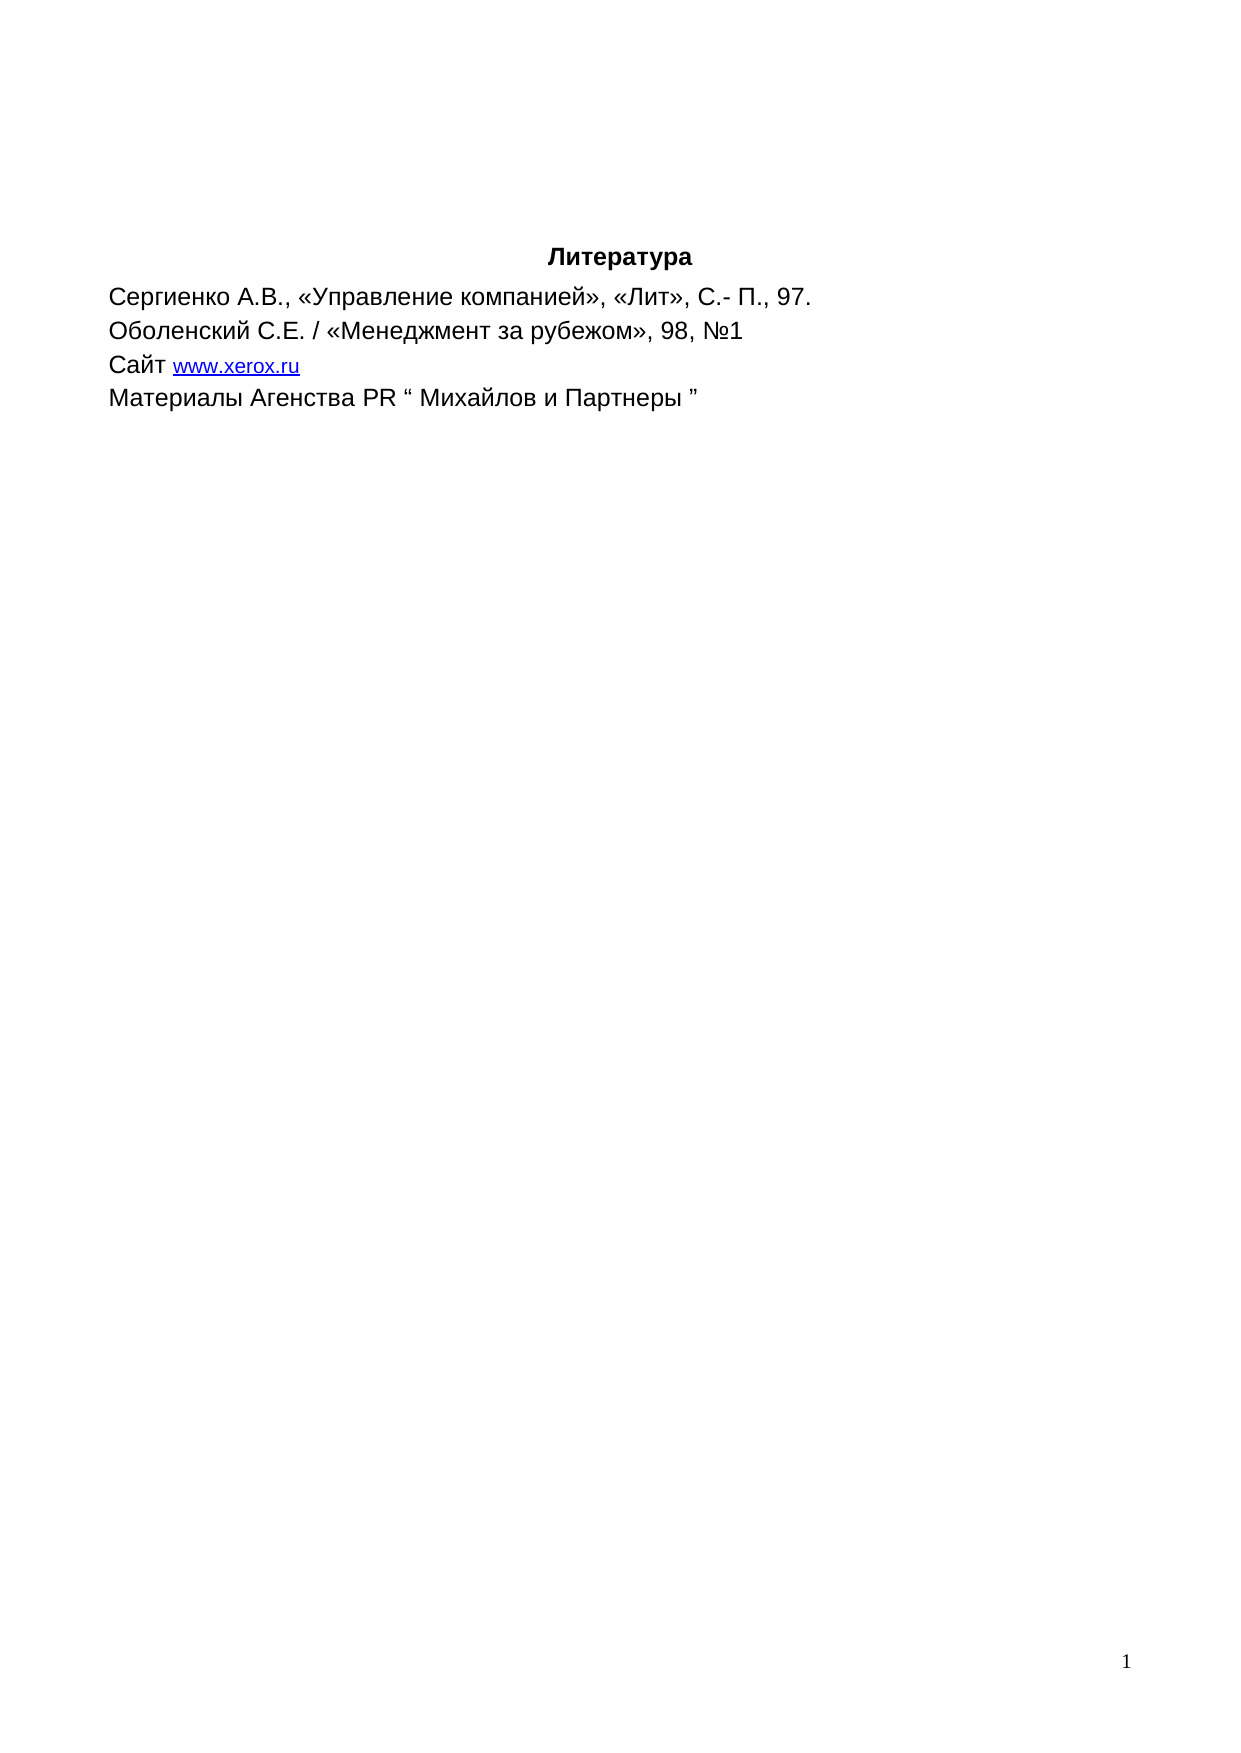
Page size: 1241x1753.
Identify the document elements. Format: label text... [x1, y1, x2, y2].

text Сергиенко А.В., «Управление компанией», «Лит», С.- П., 97. [108, 282, 1132, 311]
subtitle Литература [108, 242, 1132, 271]
text Сайт www.xerox.ru [108, 349, 1132, 378]
text Материалы Агенства PR “ Михайлов и Партнеры ” [108, 383, 1132, 412]
text Оболенский С.Е. / «Менеджмент за рубежом», 98, №1 [108, 316, 1132, 345]
